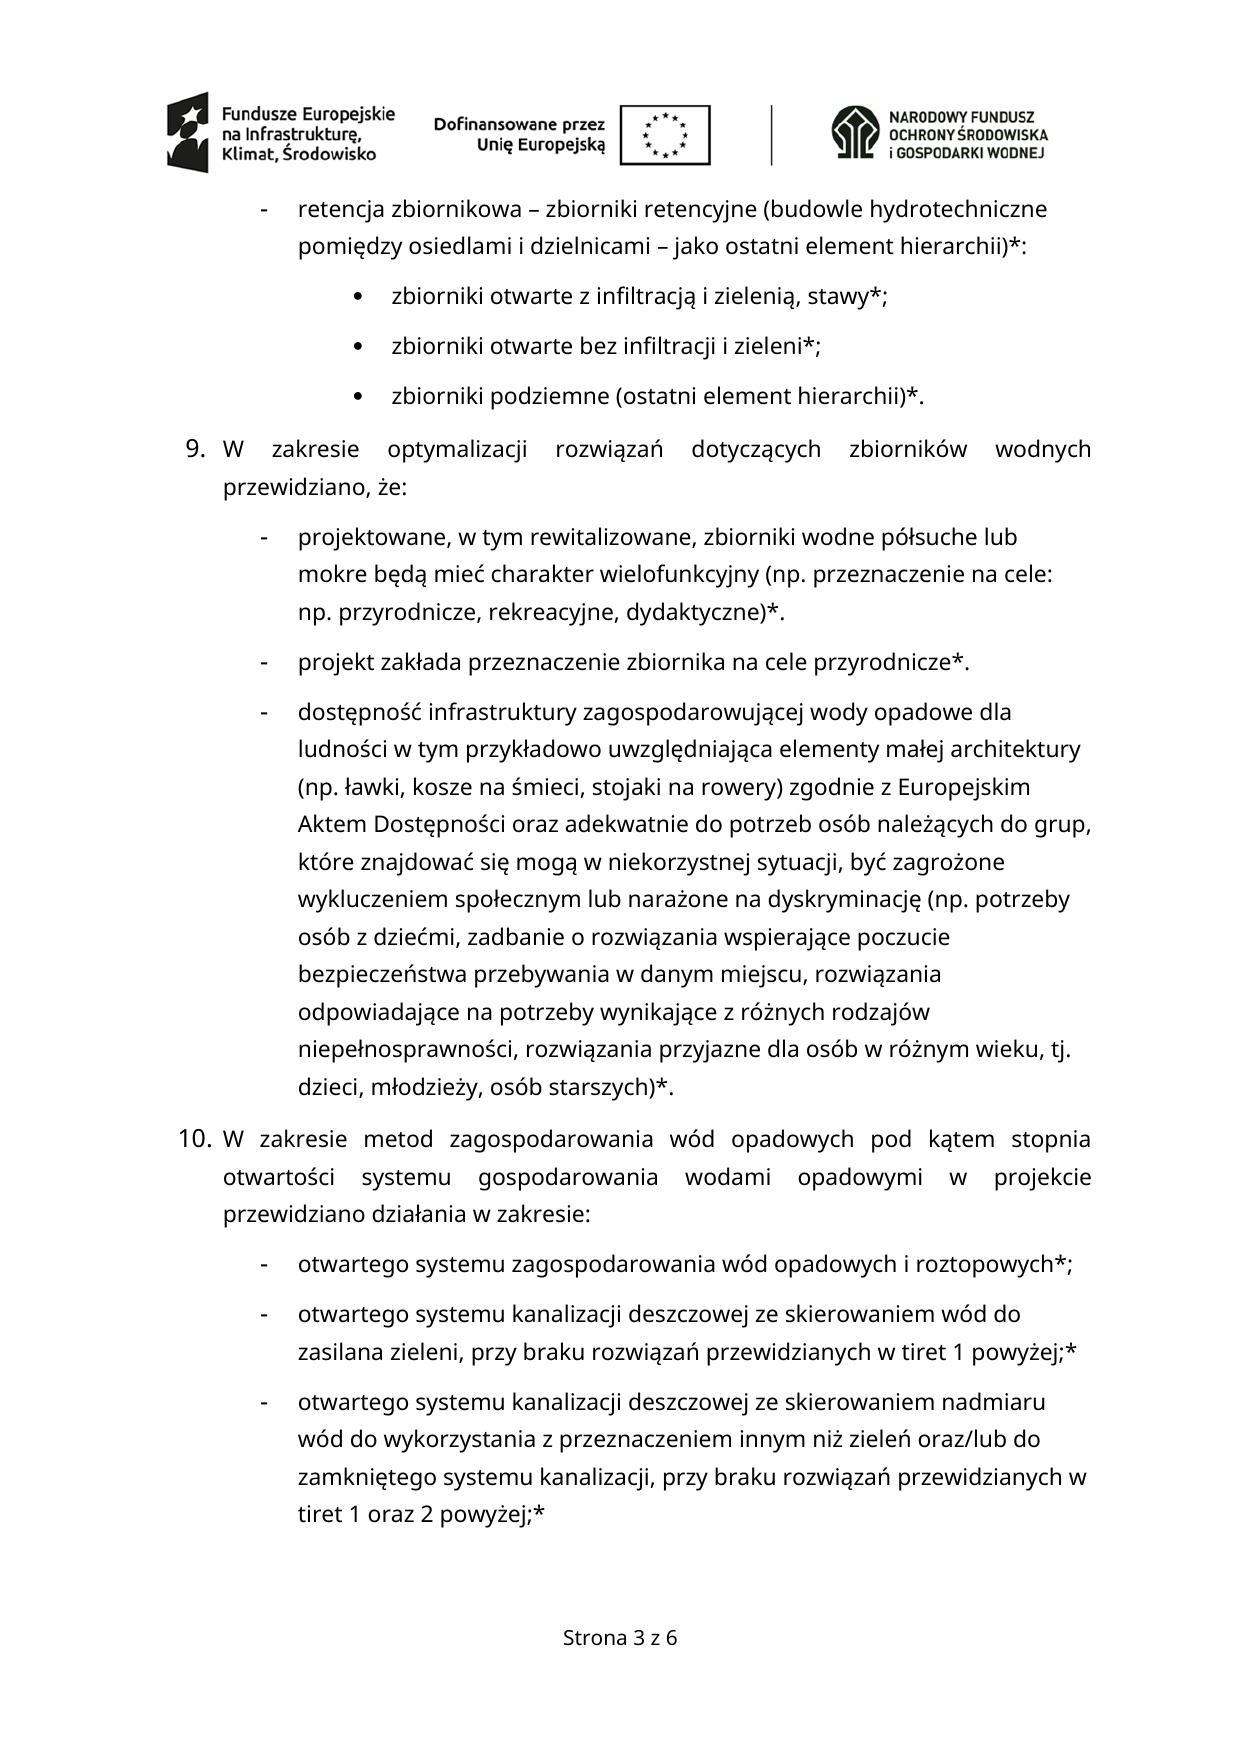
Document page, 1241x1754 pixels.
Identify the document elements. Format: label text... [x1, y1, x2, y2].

list zbiorniki podziemne (ostatni element hierarchii)*. [354, 380, 1093, 412]
list zbiorniki otwarte z infiltracją i zielenią, stawy*; [354, 280, 1093, 312]
picture [147, 71, 1092, 193]
list projektowane, w tym rewitalizowane, zbiorniki wodne półsuche lub mokre będą mieć charakter wielofunkcyjny (np. przeznaczenie na cele: np. przyrodnicze, rekreacyjne, dydaktyczne)*. [260, 521, 1093, 627]
list zbiorniki otwarte bez infiltracji i zieleni*; [354, 330, 1093, 362]
list otwartego systemu kanalizacji deszczowej ze skierowaniem nadmiaru wód do wykorzystania z przeznaczeniem innym niż zieleń oraz/lub do zamkniętego systemu kanalizacji, przy braku rozwiązań przewidzianych w tiret 1 oraz 2 powyżej;* [260, 1386, 1093, 1530]
list W zakresie metod zagospodarowania wód opadowych pod kątem stopnia otwartości systemu gospodarowania wodami opadowymi w projekcie przewidziano działania w zakresie: [177, 1121, 1093, 1230]
list retencja zbiornikowa – zbiorniki retencyjne (budowle hydrotechniczne pomiędzy osiedlami i dzielnicami – jako ostatni element hierarchii)*: [260, 193, 1093, 262]
list W zakresie optymalizacji rozwiązań dotyczących zbiorników wodnych przewidziano, że: [185, 430, 1093, 502]
list projekt zakłada przeznaczenie zbiornika na cele przyrodnicze*. [260, 646, 1093, 677]
list otwartego systemu zagospodarowania wód opadowych i roztopowych*; [260, 1248, 1093, 1280]
list dostępność infrastruktury zagospodarowującej wody opadowe dla ludności w tym przykładowo uwzględniająca elementy małej architektury (np. ławki, kosze na śmieci, stojaki na rowery) zgodnie z Europejskim Aktem Dostępności oraz adekwatnie do potrzeb osób należących do grup, które znajdować się mogą w niekorzystnej sytuacji, być zagrożone wykluczeniem społecznym lub narażone na dyskryminację (np. potrzeby osób z dziećmi, zadbanie o rozwiązania wspierające poczucie bezpieczeństwa przebywania w danym miejscu, rozwiązania odpowiadające na potrzeby wynikające z różnych rodzajów niepełnosprawności, rozwiązania przyjazne dla osób w różnym wieku, tj. dzieci, młodzieży, osób starszych)*. [260, 696, 1093, 1102]
list otwartego systemu kanalizacji deszczowej ze skierowaniem wód do zasilana zieleni, przy braku rozwiązań przewidzianych w tiret 1 powyżej;* [260, 1298, 1093, 1367]
